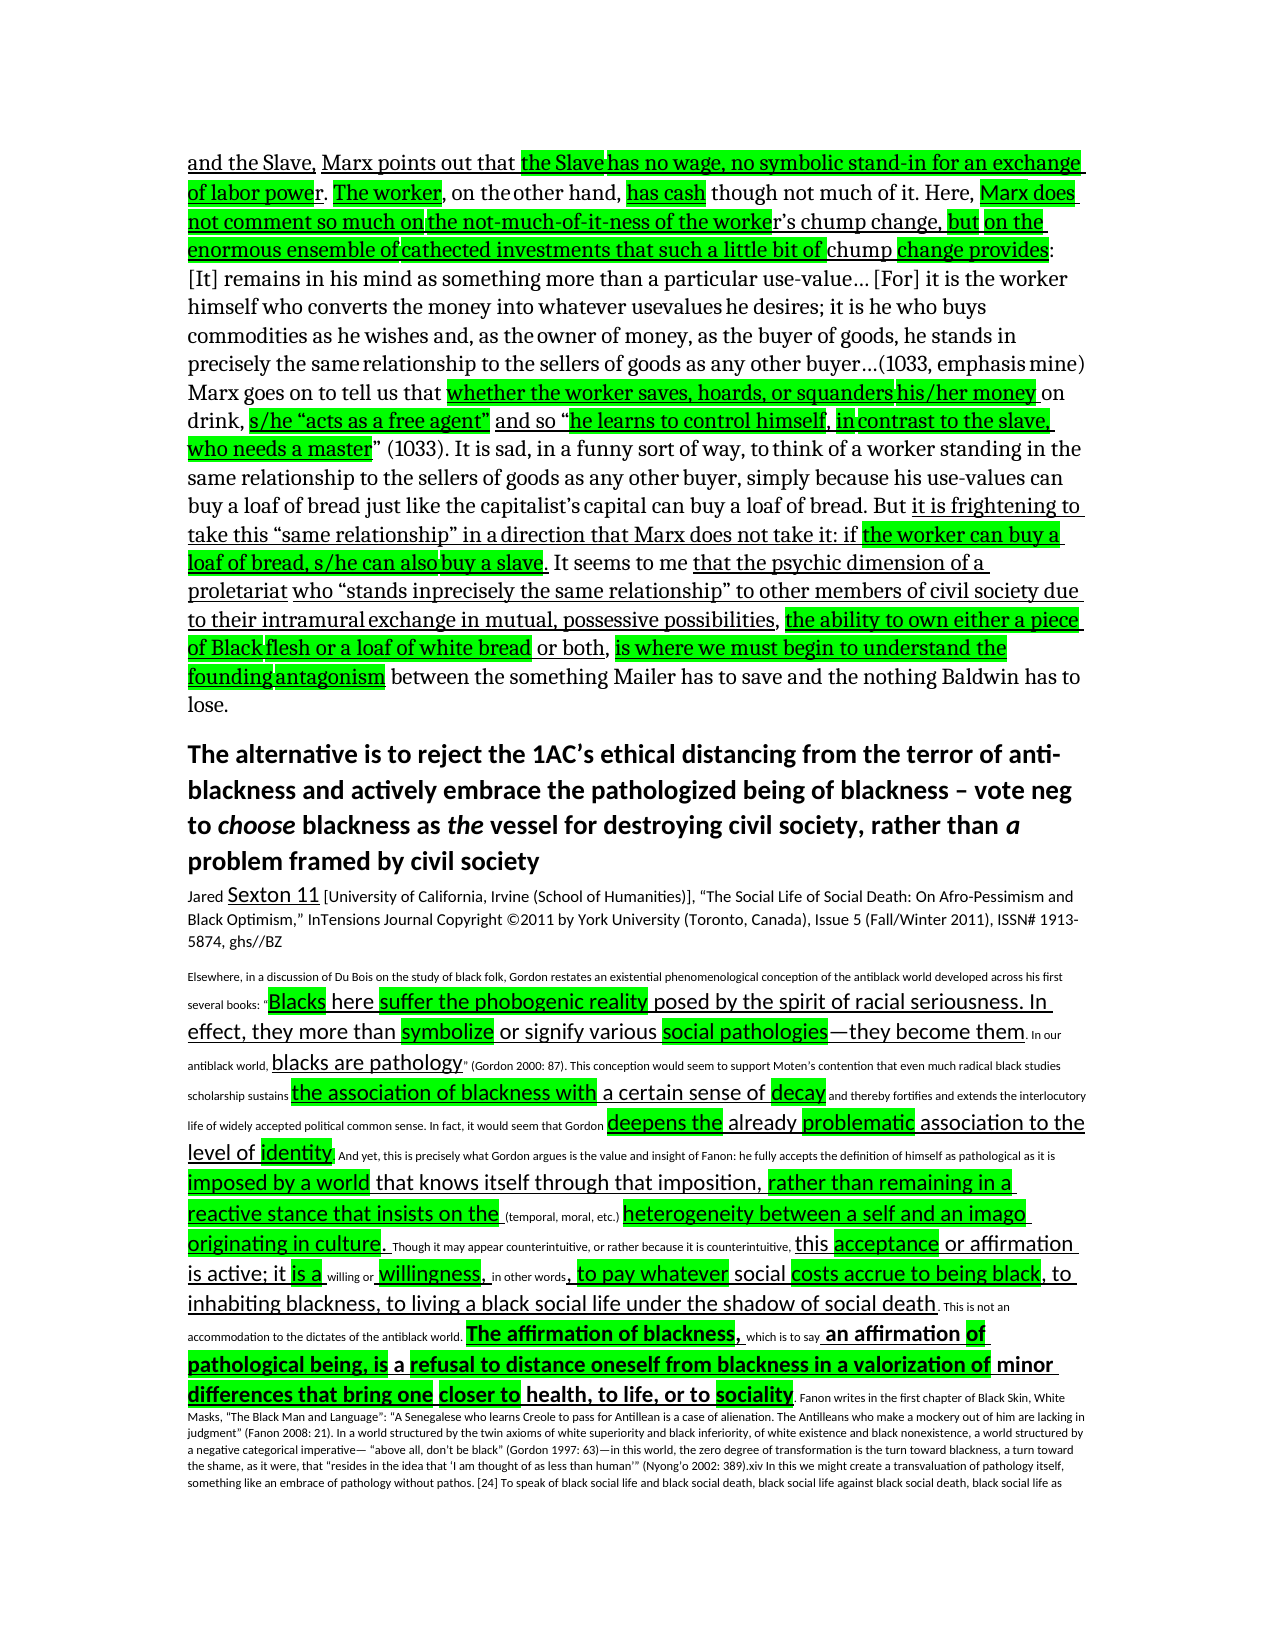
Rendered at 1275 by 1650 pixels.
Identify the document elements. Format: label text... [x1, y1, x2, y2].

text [187, 150, 1087, 718]
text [187, 970, 1087, 1490]
text Jared Sexton 11 [University of California, Irvine (School of Humanities)], “The Social Life of Social Death: On Afro-Pessimism and Black Optimism,” InTensions Journal Copyright ©2011 by York University (Toronto, Canada), Issue 5 (Fall/Winter 2011), ISSN# 1913-5874, ghs//BZ [187, 880, 1087, 951]
subtitle The alternative is to reject the 1AC’s ethical distancing from the terror of anti-blackness and actively embrace the pathologized being of blackness – vote neg to choose blackness as the vessel for destroying civil society, rather than a problem framed by civil society [187, 737, 1087, 877]
